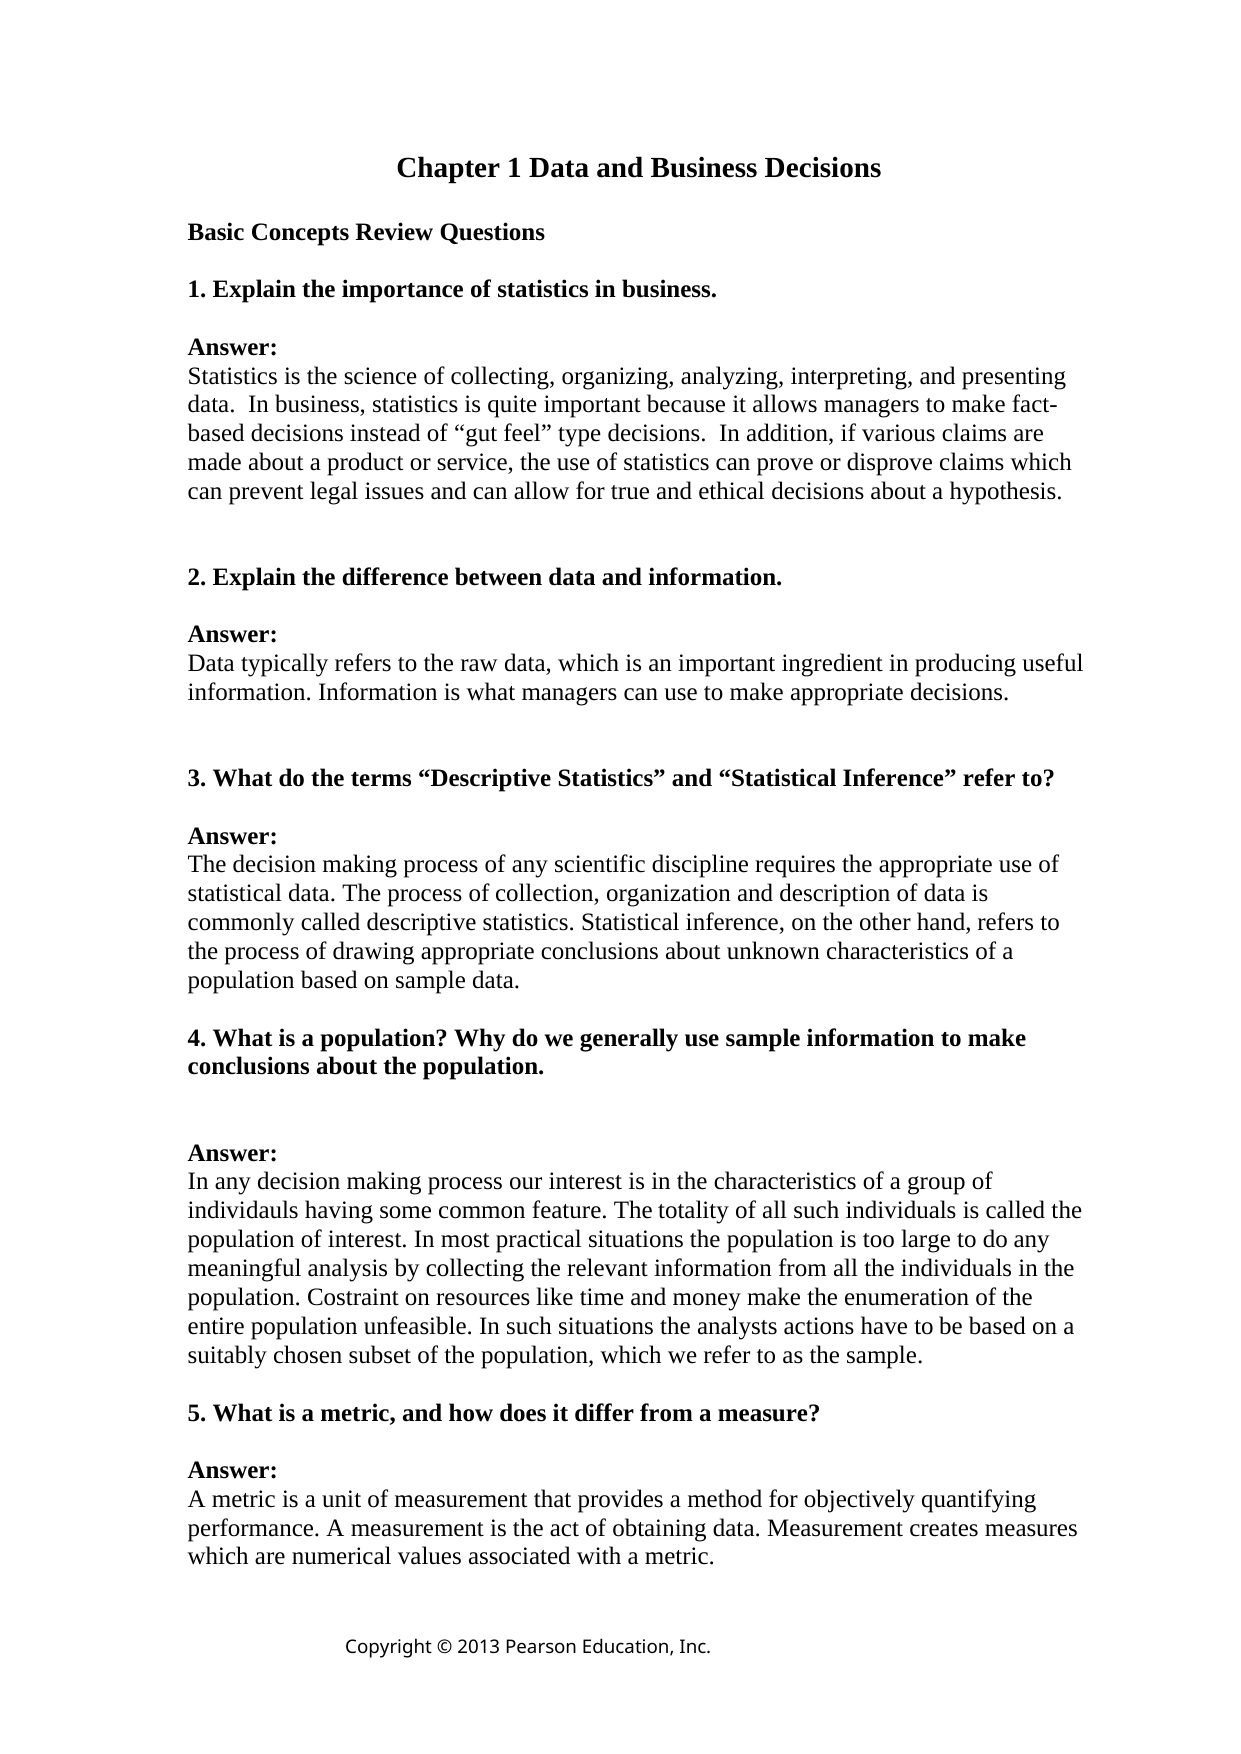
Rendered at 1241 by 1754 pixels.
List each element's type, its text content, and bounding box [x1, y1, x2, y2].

text A metric is a unit of measurement that provides a method for objectively quantifying performance. A measurement is the act of obtaining data. Measurement creates measures which are numerical values associated with a metric. [187, 1484, 1090, 1570]
text 3. What do the terms “Descriptive Statistics” and “Statistical Inference” refer to? [187, 763, 1090, 792]
text Data typically refers to the raw data, which is an important ingredient in producing useful information. Information is what managers can use to make appropriate decisions. [187, 648, 1090, 706]
text The decision making process of any scientific discipline requires the appropriate use of statistical data. The process of collection, organization and description of data is commonly called descriptive statistics. Statistical inference, on the other hand, refers to the process of drawing appropriate conclusions about unknown characteristics of a population based on sample data. [187, 849, 1090, 994]
text Answer: [187, 1455, 1090, 1484]
text Answer: [187, 1138, 1090, 1166]
text In any decision making process our interest is in the characteristics of a group of individauls having some common feature. The totality of all such individuals is called the population of interest. In most practical situations the population is too large to do any meaningful analysis by collecting the relevant information from all the individuals in the population. Costraint on resources like time and money make the enumeration of the entire population unfeasible. In such situations the analysts actions have to be based on a suitably chosen subset of the population, which we refer to as the sample. [187, 1166, 1090, 1369]
text Answer: [187, 821, 1090, 849]
text Answer: [187, 619, 1090, 648]
text 4. What is a population? Why do we generally use sample information to make conclusions about the population. [187, 1023, 1090, 1080]
text 1. Explain the importance of statistics in business. [187, 274, 1090, 303]
text Answer: [187, 332, 1090, 361]
text 5. What is a metric, and how does it differ from a measure? [187, 1398, 1090, 1426]
text Statistics is the science of collecting, organizing, analyzing, interpreting, and presenting data. In business, statistics is quite important because it allows managers to make fact-based decisions instead of “gut feel” type decisions. In addition, if various claims are made about a product or service, the use of statistics can prove or disprove claims which can prevent legal issues and can allow for true and ethical decisions about a hypothesis. [187, 361, 1090, 504]
text 2. Explain the difference between data and information. [187, 562, 1090, 591]
text Basic Concepts Review Questions [187, 217, 1090, 246]
text Chapter 1 Data and Business Decisions [187, 150, 1090, 183]
